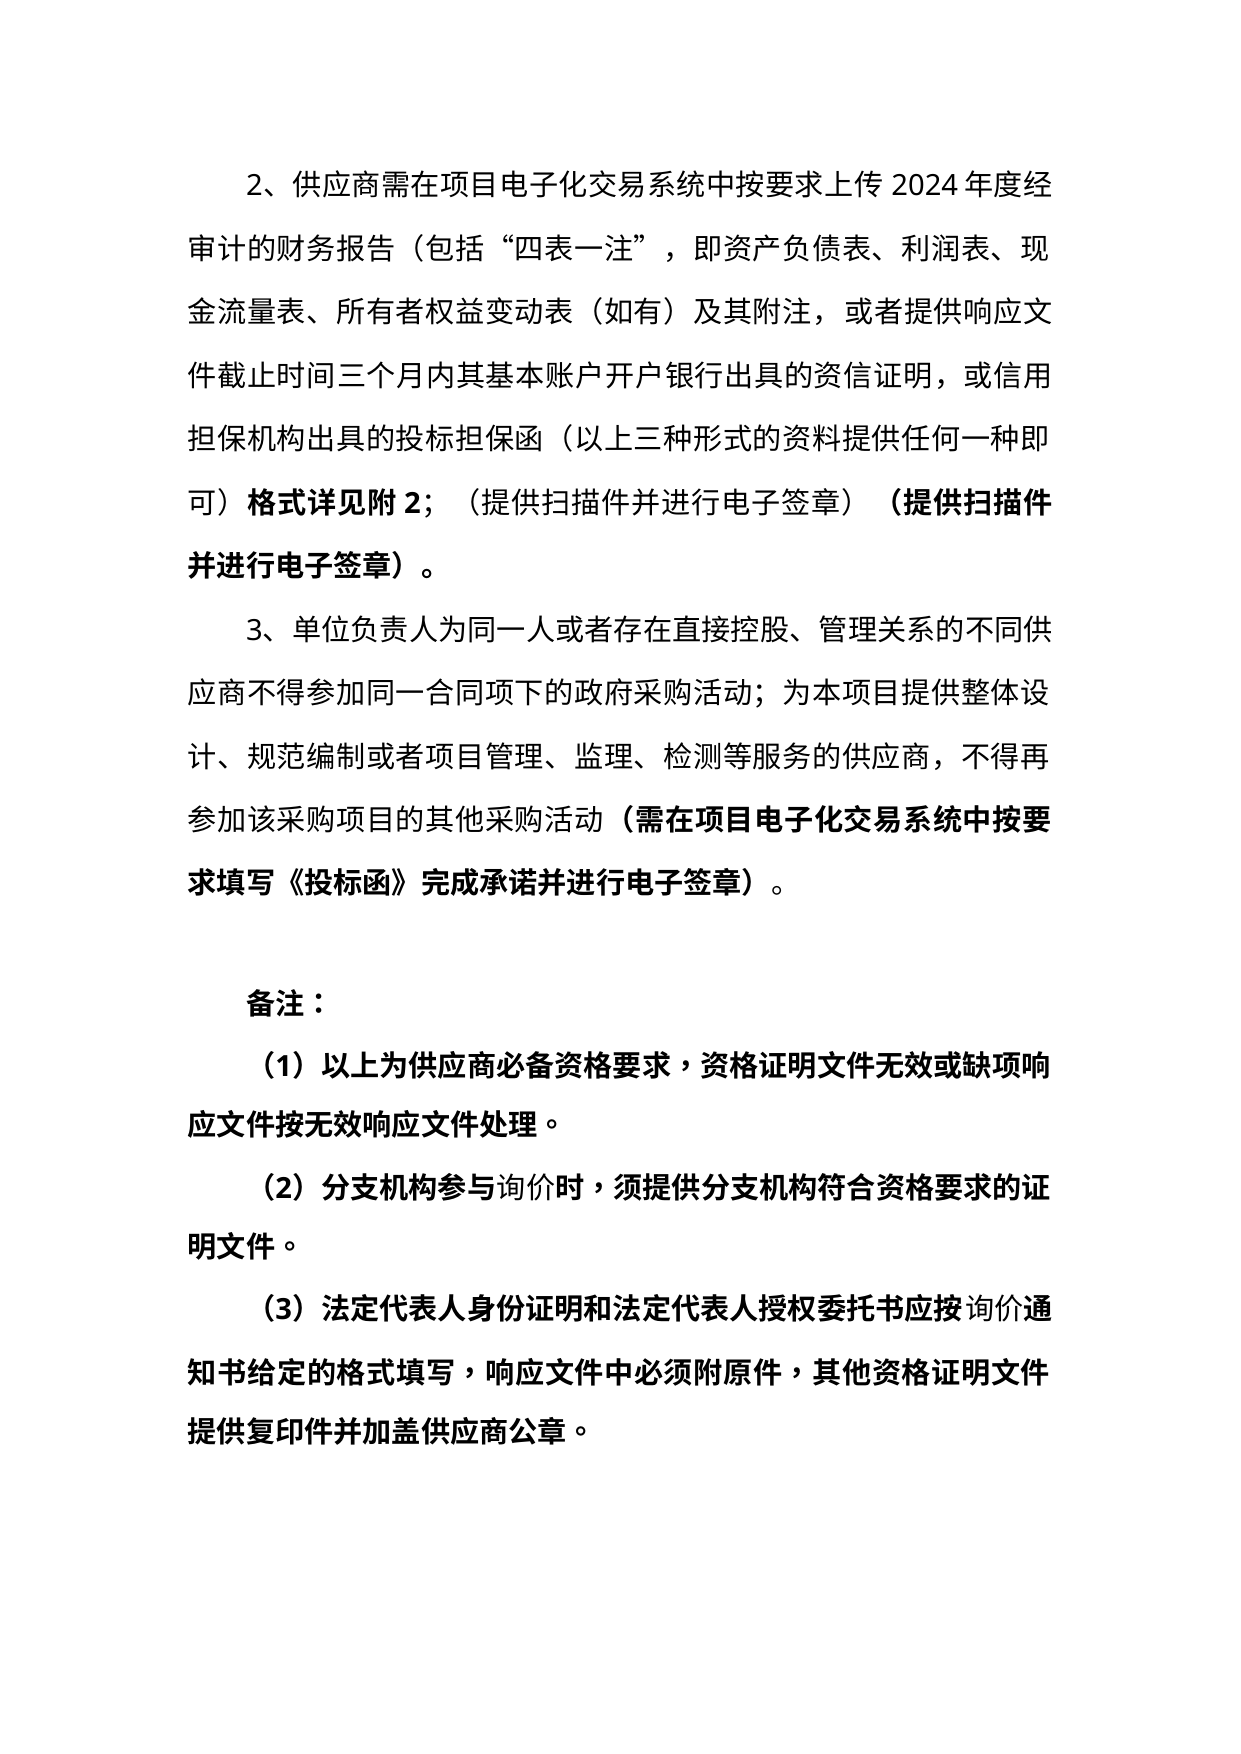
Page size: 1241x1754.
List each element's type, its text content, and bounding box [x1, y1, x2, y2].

text （3）法定代表人身份证明和法定代表人授权委托书应按询价通知书给定的格式填写，响应文件中必须附原件，其他资格证明文件提供复印件并加盖供应商公章。 [187, 1286, 1053, 1451]
text （2）分支机构参与询价时，须提供分支机构符合资格要求的证明文件。 [187, 1164, 1053, 1266]
text 备注： [187, 983, 1053, 1023]
text 3、单位负责人为同一人或者存在直接控股、管理关系的不同供应商不得参加同一合同项下的政府采购活动；为本项目提供整体设计、规范编制或者项目管理、监理、检测等服务的供应商，不得再参加该采购项目的其他采购活动（需在项目电子化交易系统中按要求填写《投标函》完成承诺并进行电子签章）。 [187, 606, 1053, 902]
text 2、供应商需在项目电子化交易系统中按要求上传2024年度经审计的财务报告（包括“四表一注”，即资产负债表、利润表、现金流量表、所有者权益变动表（如有）及其附注，或者提供响应文件截止时间三个月内其基本账户开户银行出具的资信证明，或信用担保机构出具的投标担保函（以上三种形式的资料提供任何一种即可）格式详见附2；（提供扫描件并进行电子签章）（提供扫描件并进行电子签章）。 [187, 162, 1053, 585]
text （1）以上为供应商必备资格要求，资格证明文件无效或缺项响应文件按无效响应文件处理。 [187, 1042, 1053, 1144]
